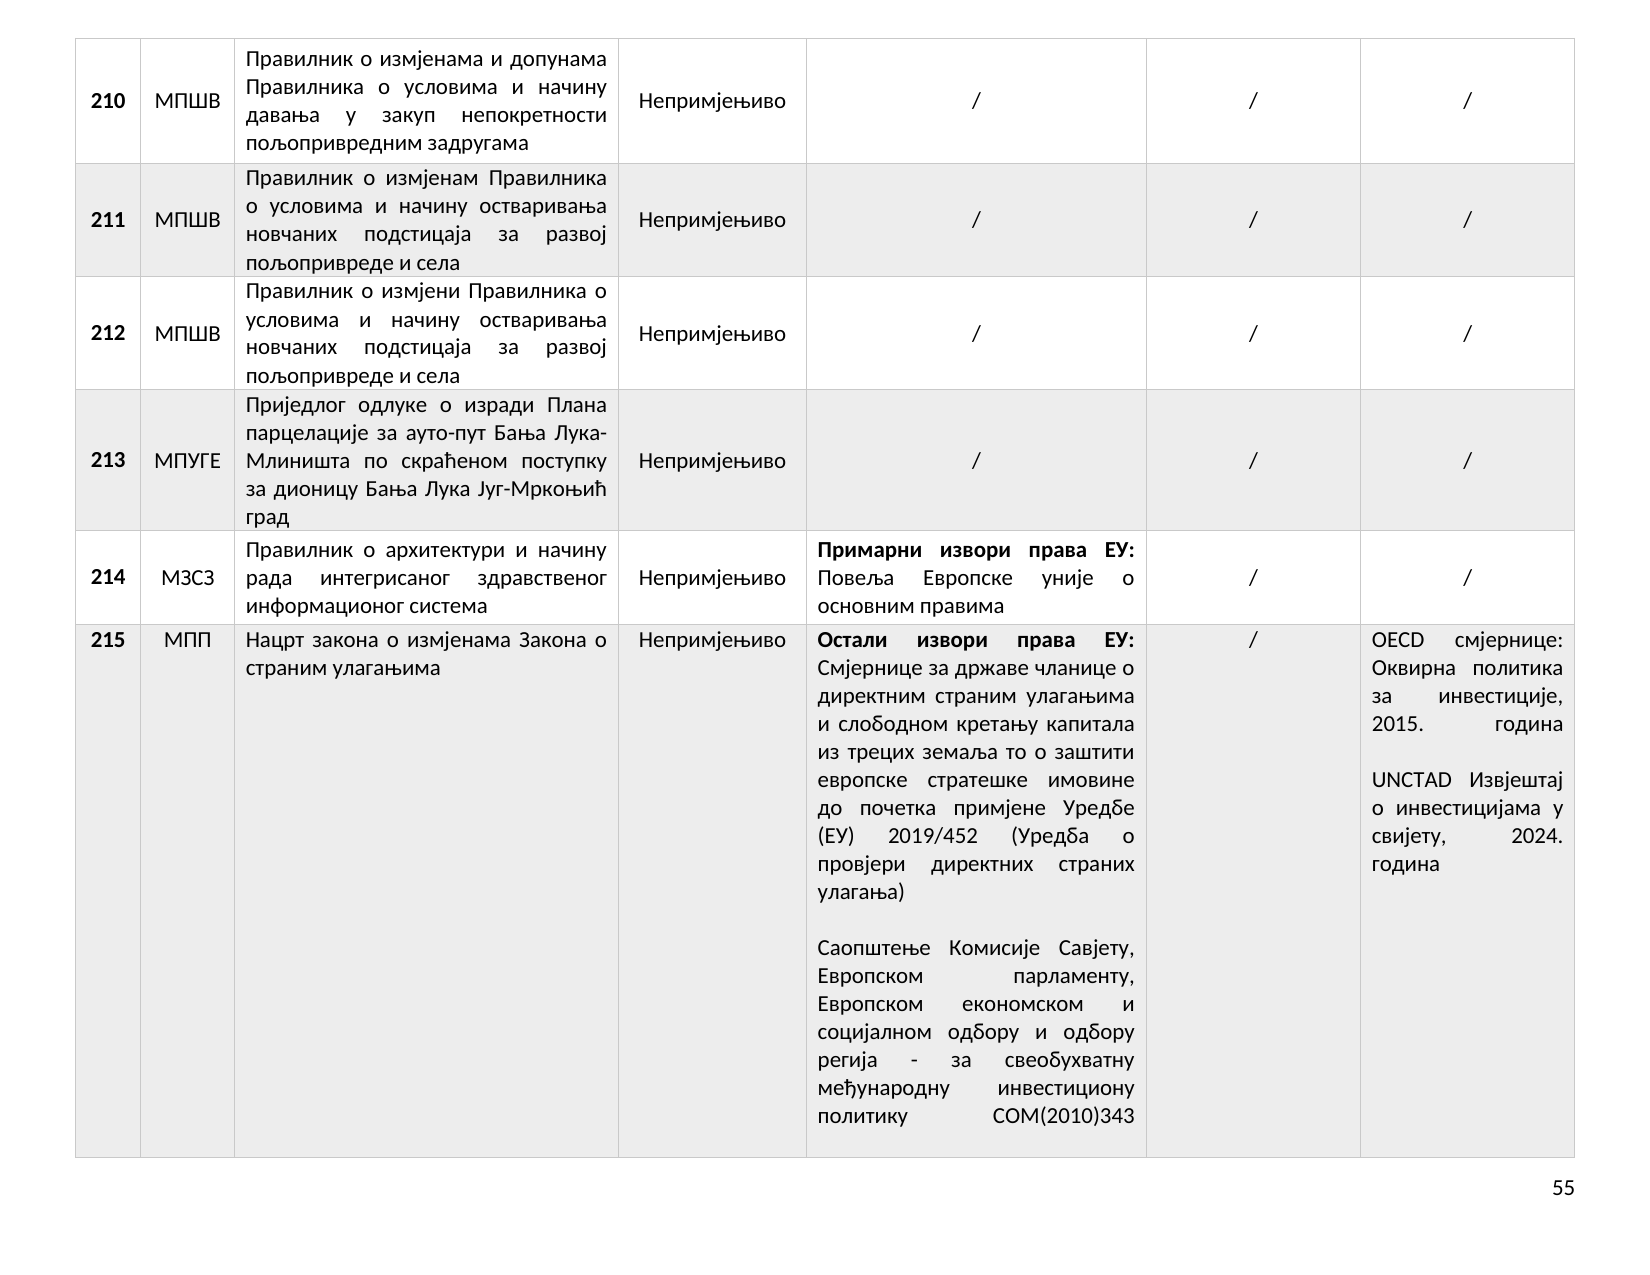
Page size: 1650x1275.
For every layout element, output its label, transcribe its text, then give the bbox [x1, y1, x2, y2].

table_cell Правилник о измјенама и допунама Правилника о условима и начину давања у закуп непокретности пољопривредним задругама [235, 39, 618, 162]
table_cell Непримјењиво [619, 277, 806, 389]
table_cell Правилник о измјени Правилника о условима и начину остваривања новчаних подстицаја за развој пољопривреде и села [235, 277, 618, 389]
table_cell 214 [76, 531, 140, 624]
table_cell / [1361, 531, 1574, 624]
table_cell / [807, 277, 1146, 389]
table_cell МПШВ [141, 277, 234, 389]
table_cell / [1147, 39, 1360, 162]
table_cell 213 [76, 390, 140, 530]
table_cell / [1147, 390, 1360, 530]
table_cell / [807, 39, 1146, 162]
table_cell Приједлог одлуке о изради Плана парцелације за ауто-пут Бања Лука-Млиништа по скраћеном поступку за дионицу Бања Лука Југ-Мркоњић град [235, 390, 618, 530]
table_cell Непримјењиво [619, 390, 806, 530]
table_cell Непримјењиво [619, 625, 806, 1157]
table_cell 210 [76, 39, 140, 162]
table_cell / [807, 164, 1146, 276]
table_cell Правилник о измјенам Правилника о условима и начину остваривања новчаних подстицаја за развој пољопривреде и села [235, 164, 618, 276]
table_cell МПШВ [141, 164, 234, 276]
table_cell Непримјењиво [619, 39, 806, 162]
table_cell Примарни извори права ЕУ: Повеља Европске уније о основним правима [807, 531, 1146, 624]
table_cell 212 [76, 277, 140, 389]
table_cell / [1361, 390, 1574, 530]
table_cell / [1147, 164, 1360, 276]
table_cell / [1361, 39, 1574, 162]
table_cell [235, 625, 618, 1157]
table_cell / [807, 390, 1146, 530]
table_cell / [1361, 277, 1574, 389]
table_cell / [1147, 625, 1360, 1157]
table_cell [807, 625, 1146, 1157]
table_cell Правилник о архитектури и начину рада интегрисаног здравственог информационог система [235, 531, 618, 624]
table_cell МЗСЗ [141, 531, 234, 624]
table_cell / [1147, 277, 1360, 389]
table_cell 211 [76, 164, 140, 276]
table_cell 215 [76, 625, 140, 1157]
table_cell МПШВ [141, 39, 234, 162]
table_cell / [1147, 531, 1360, 624]
table_cell МПП [141, 625, 234, 1157]
table_cell Непримјењиво [619, 164, 806, 276]
table_cell Непримјењиво [619, 531, 806, 624]
table_cell / [1361, 164, 1574, 276]
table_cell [1361, 625, 1574, 1157]
table_cell МПУГЕ [141, 390, 234, 530]
